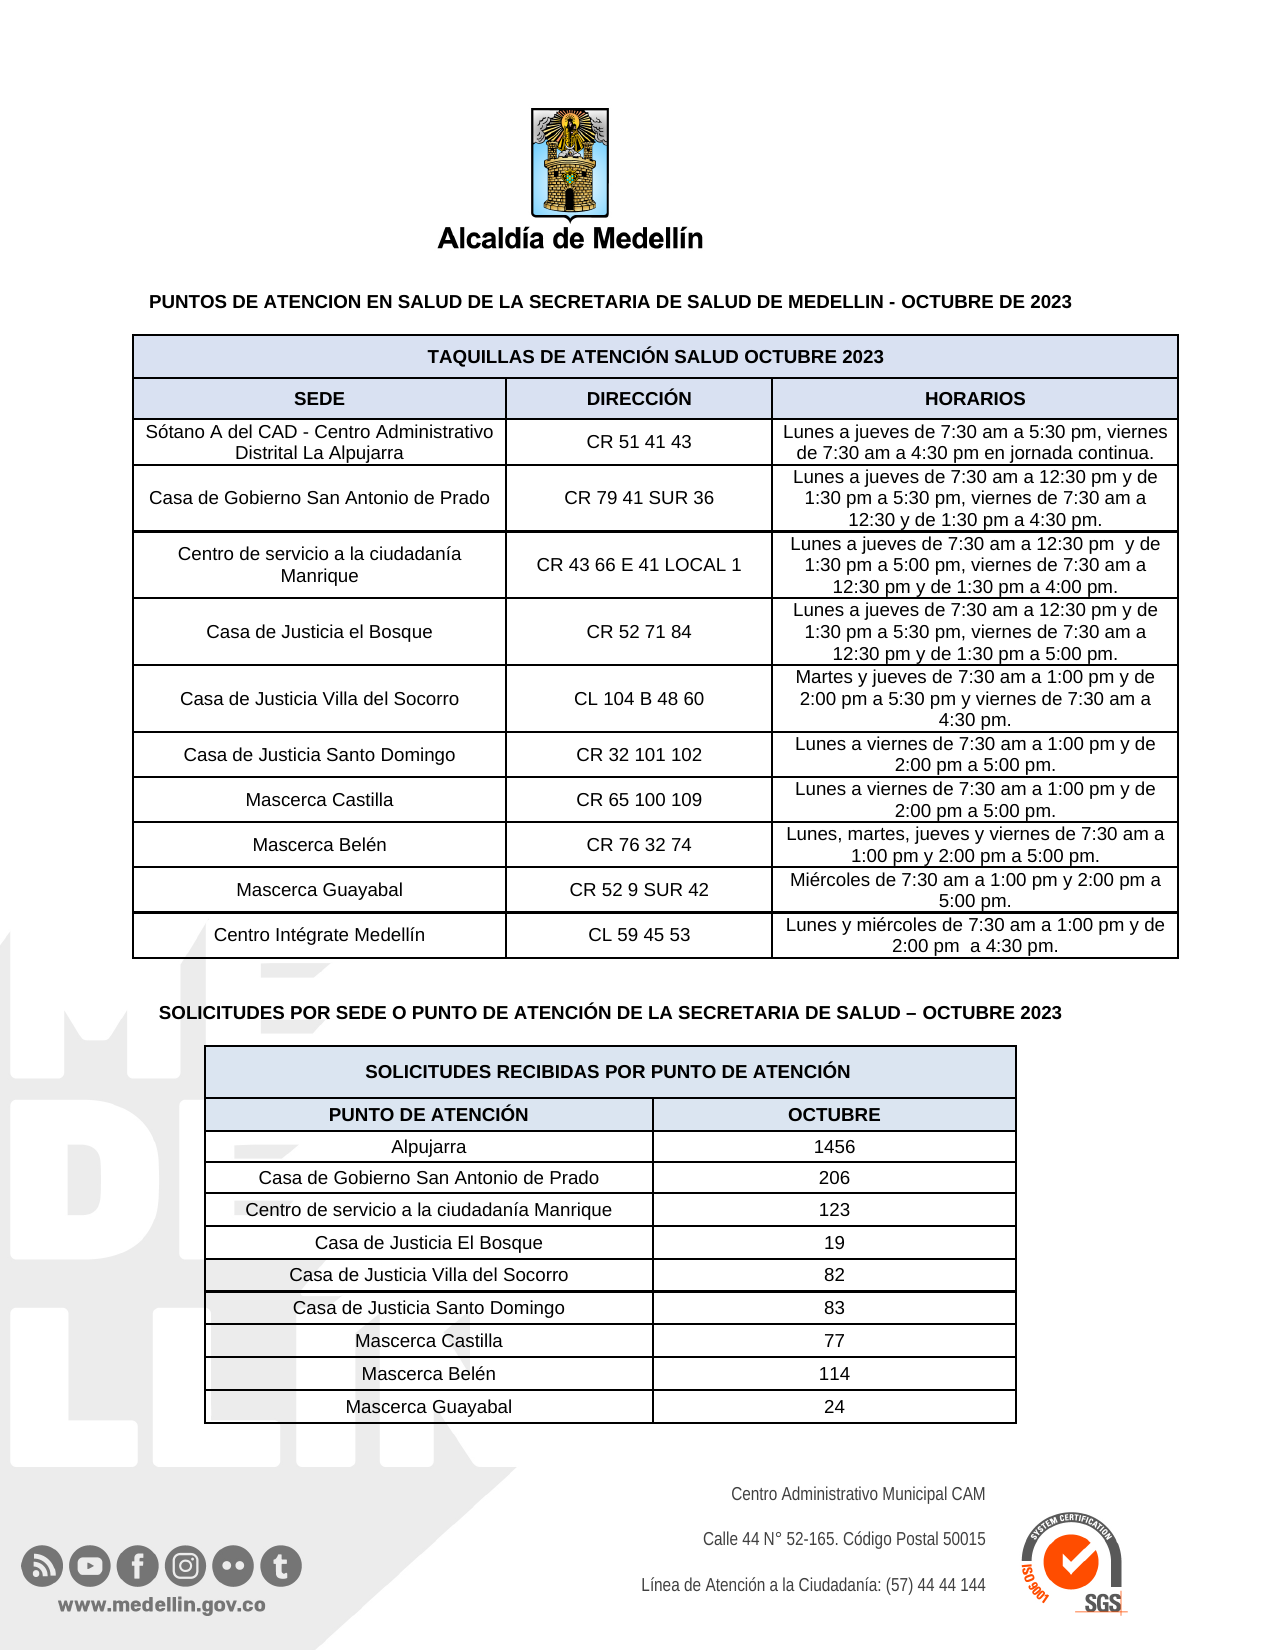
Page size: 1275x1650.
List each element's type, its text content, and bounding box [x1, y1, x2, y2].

table_cell CR 32 101 102 [507, 733, 771, 776]
table_cell CR 79 41 SUR 36 [507, 466, 771, 530]
table_cell Mascerca Castilla [134, 778, 505, 821]
table_header TAQUILLAS DE ATENCIÓN SALUD OCTUBRE 2023 [134, 336, 1177, 377]
table_cell DIRECCIÓN [507, 379, 771, 418]
table_cell Casa de Justicia el Bosque [134, 599, 505, 664]
table_cell 114 [654, 1358, 1015, 1389]
table_cell Centro de servicio a la ciudadanía Manrique [206, 1194, 652, 1225]
table_cell Lunes a jueves de 7:30 am a 12:30 pm y de 1:30 pm a 5:30 pm, viernes de 7:30 am a 12:30 pm y de 1:30 pm a 5:00 pm. [773, 599, 1177, 664]
table_cell 82 [654, 1260, 1015, 1290]
table_cell PUNTO DE ATENCIÓN [206, 1099, 652, 1130]
table_cell CR 76 32 74 [507, 823, 771, 866]
table_cell Casa de Justicia Villa del Socorro [134, 666, 505, 731]
table_cell Casa de Justicia Santo Domingo [206, 1293, 652, 1323]
table_cell Centro Intégrate Medellín [134, 914, 505, 957]
table_cell CL 104 B 48 60 [507, 666, 771, 731]
table_cell Mascerca Guayabal [134, 868, 505, 911]
table_cell Sótano A del CAD - Centro Administrativo Distrital La Alpujarra [134, 420, 505, 463]
table_cell Lunes y miércoles de 7:30 am a 1:00 pm y de 2:00 pm a 4:30 pm. [773, 914, 1177, 957]
table_cell CL 59 45 53 [507, 914, 771, 957]
table_cell Casa de Gobierno San Antonio de Prado [134, 466, 505, 530]
table_cell Martes y jueves de 7:30 am a 1:00 pm y de 2:00 pm a 5:30 pm y viernes de 7:30 am a 4:30 pm. [773, 666, 1177, 731]
table_cell Mascerca Belén [206, 1358, 652, 1389]
table_cell Centro de servicio a la ciudadanía Manrique [134, 533, 505, 597]
table_cell Miércoles de 7:30 am a 1:00 pm y 2:00 pm a 5:00 pm. [773, 868, 1177, 911]
table_cell Lunes a jueves de 7:30 am a 5:30 pm, viernes de 7:30 am a 4:30 pm en jornada continua. [773, 420, 1177, 463]
table_cell Lunes a viernes de 7:30 am a 1:00 pm y de 2:00 pm a 5:00 pm. [773, 778, 1177, 821]
table_cell CR 43 66 E 41 LOCAL 1 [507, 533, 771, 597]
table_cell 1456 [654, 1132, 1015, 1161]
table_cell Casa de Justicia Santo Domingo [134, 733, 505, 776]
table_cell CR 65 100 109 [507, 778, 771, 821]
table_header SOLICITUDES RECIBIDAS POR PUNTO DE ATENCIÓN [206, 1047, 1015, 1097]
table_cell SEDE [134, 379, 505, 418]
table_cell CR 51 41 43 [507, 420, 771, 463]
table_cell 24 [654, 1391, 1015, 1422]
table_cell Lunes a jueves de 7:30 am a 12:30 pm y de 1:30 pm a 5:30 pm, viernes de 7:30 am a 12:30 y de 1:30 pm a 4:30 pm. [773, 466, 1177, 530]
table_cell 123 [654, 1194, 1015, 1225]
table_cell 77 [654, 1325, 1015, 1356]
table_cell Casa de Gobierno San Antonio de Prado [206, 1163, 652, 1192]
table_cell HORARIOS [773, 379, 1177, 418]
text PUNTOS DE ATENCION EN SALUD DE LA SECRETARIA DE SALUD DE MEDELLIN - OCTUBRE DE 2023 [133, 291, 1088, 312]
table_cell Mascerca Guayabal [206, 1391, 652, 1422]
table_cell 206 [654, 1163, 1015, 1192]
table_cell Mascerca Belén [134, 823, 505, 866]
table_cell 83 [654, 1293, 1015, 1323]
table_cell Mascerca Castilla [206, 1325, 652, 1356]
table_cell CR 52 9 SUR 42 [507, 868, 771, 911]
table_cell OCTUBRE [654, 1099, 1015, 1130]
table_cell Lunes a jueves de 7:30 am a 12:30 pm y de 1:30 pm a 5:00 pm, viernes de 7:30 am a 12:30 pm y de 1:30 pm a 4:00 pm. [773, 533, 1177, 597]
table_cell Casa de Justicia Villa del Socorro [206, 1260, 652, 1290]
table_cell Alpujarra [206, 1132, 652, 1161]
table_cell Lunes, martes, jueves y viernes de 7:30 am a 1:00 pm y 2:00 pm a 5:00 pm. [773, 823, 1177, 866]
table_cell Casa de Justicia El Bosque [206, 1227, 652, 1258]
picture [0, 0, 1217, 1650]
table_cell 19 [654, 1227, 1015, 1258]
table_cell Lunes a viernes de 7:30 am a 1:00 pm y de 2:00 pm a 5:00 pm. [773, 733, 1177, 776]
text SOLICITUDES POR SEDE O PUNTO DE ATENCIÓN DE LA SECRETARIA DE SALUD – OCTUBRE 2023 [133, 1002, 1088, 1023]
table_cell CR 52 71 84 [507, 599, 771, 664]
